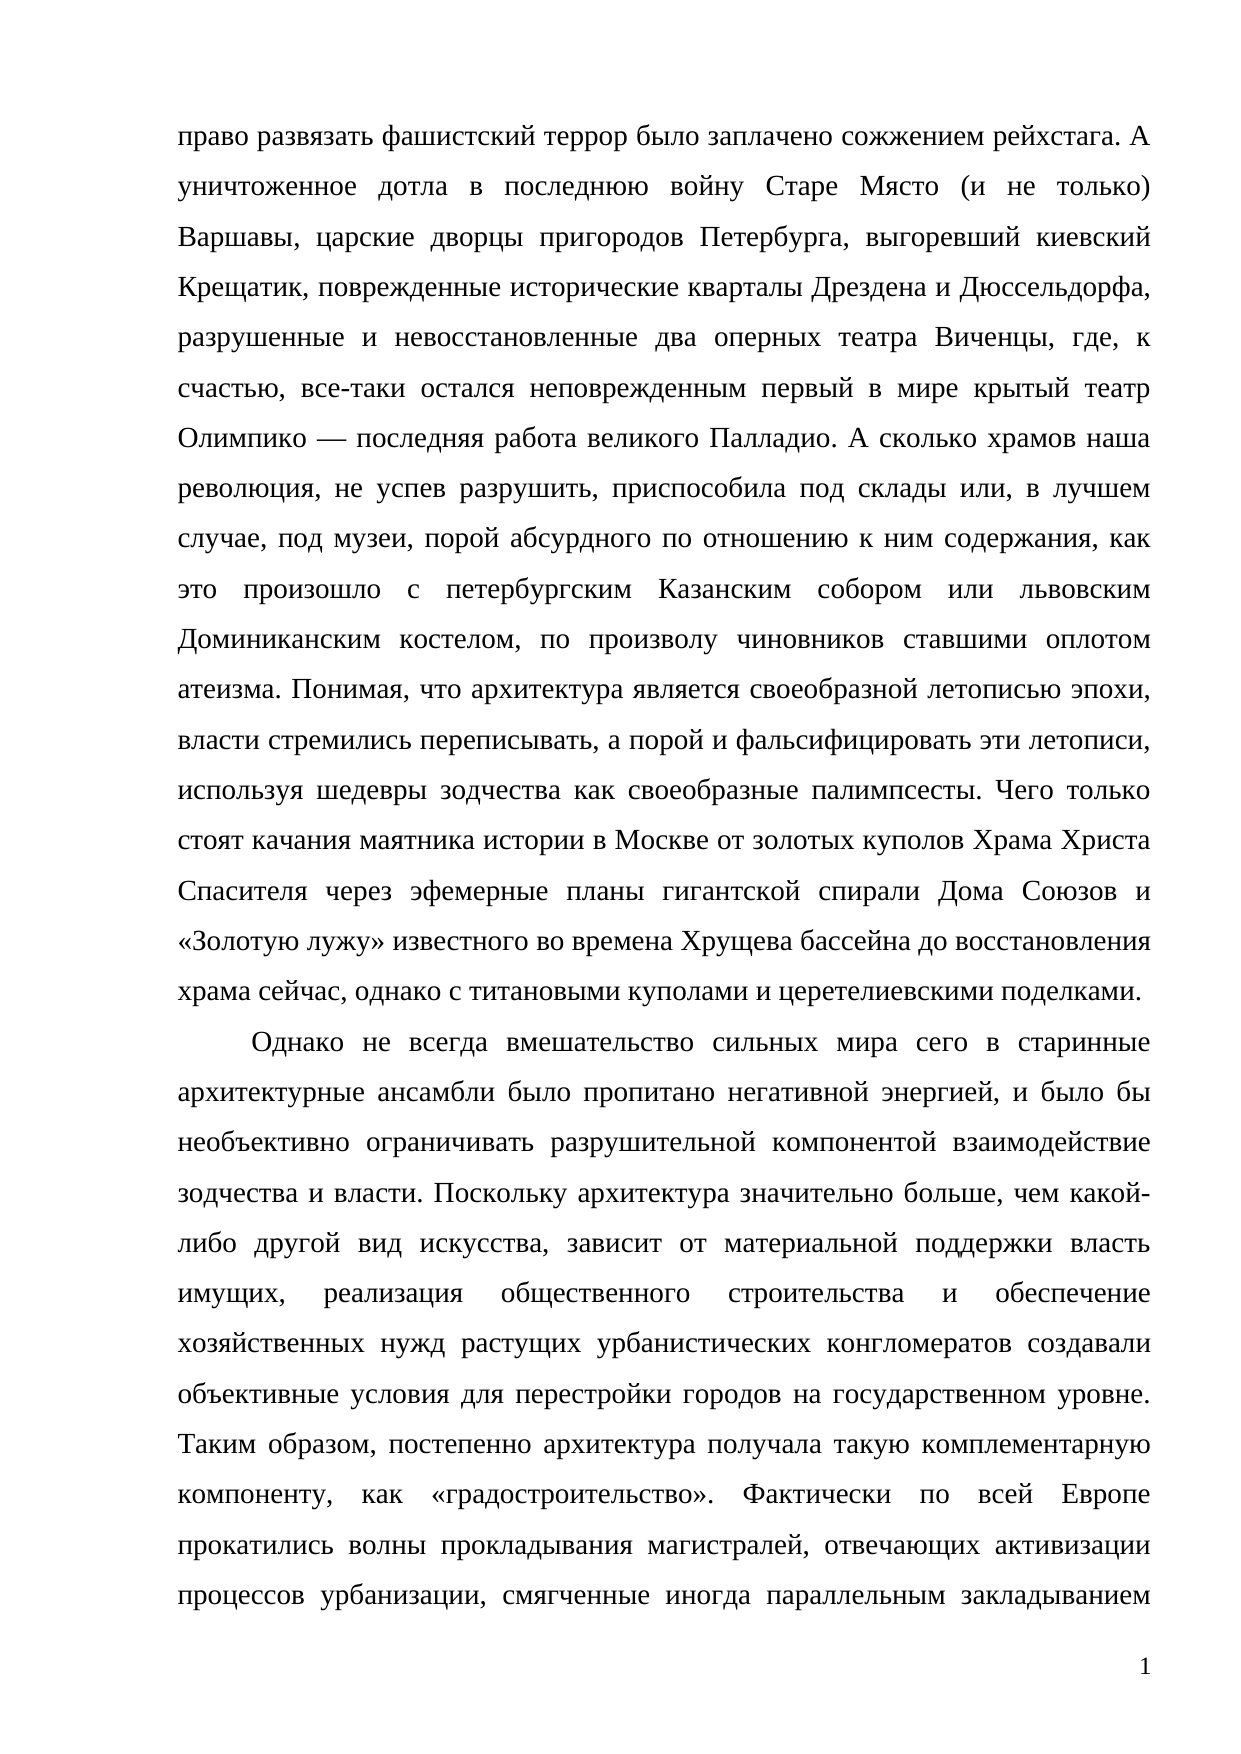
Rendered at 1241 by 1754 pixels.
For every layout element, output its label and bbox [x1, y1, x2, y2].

text [177, 118, 1152, 1007]
text [177, 1024, 1152, 1611]
